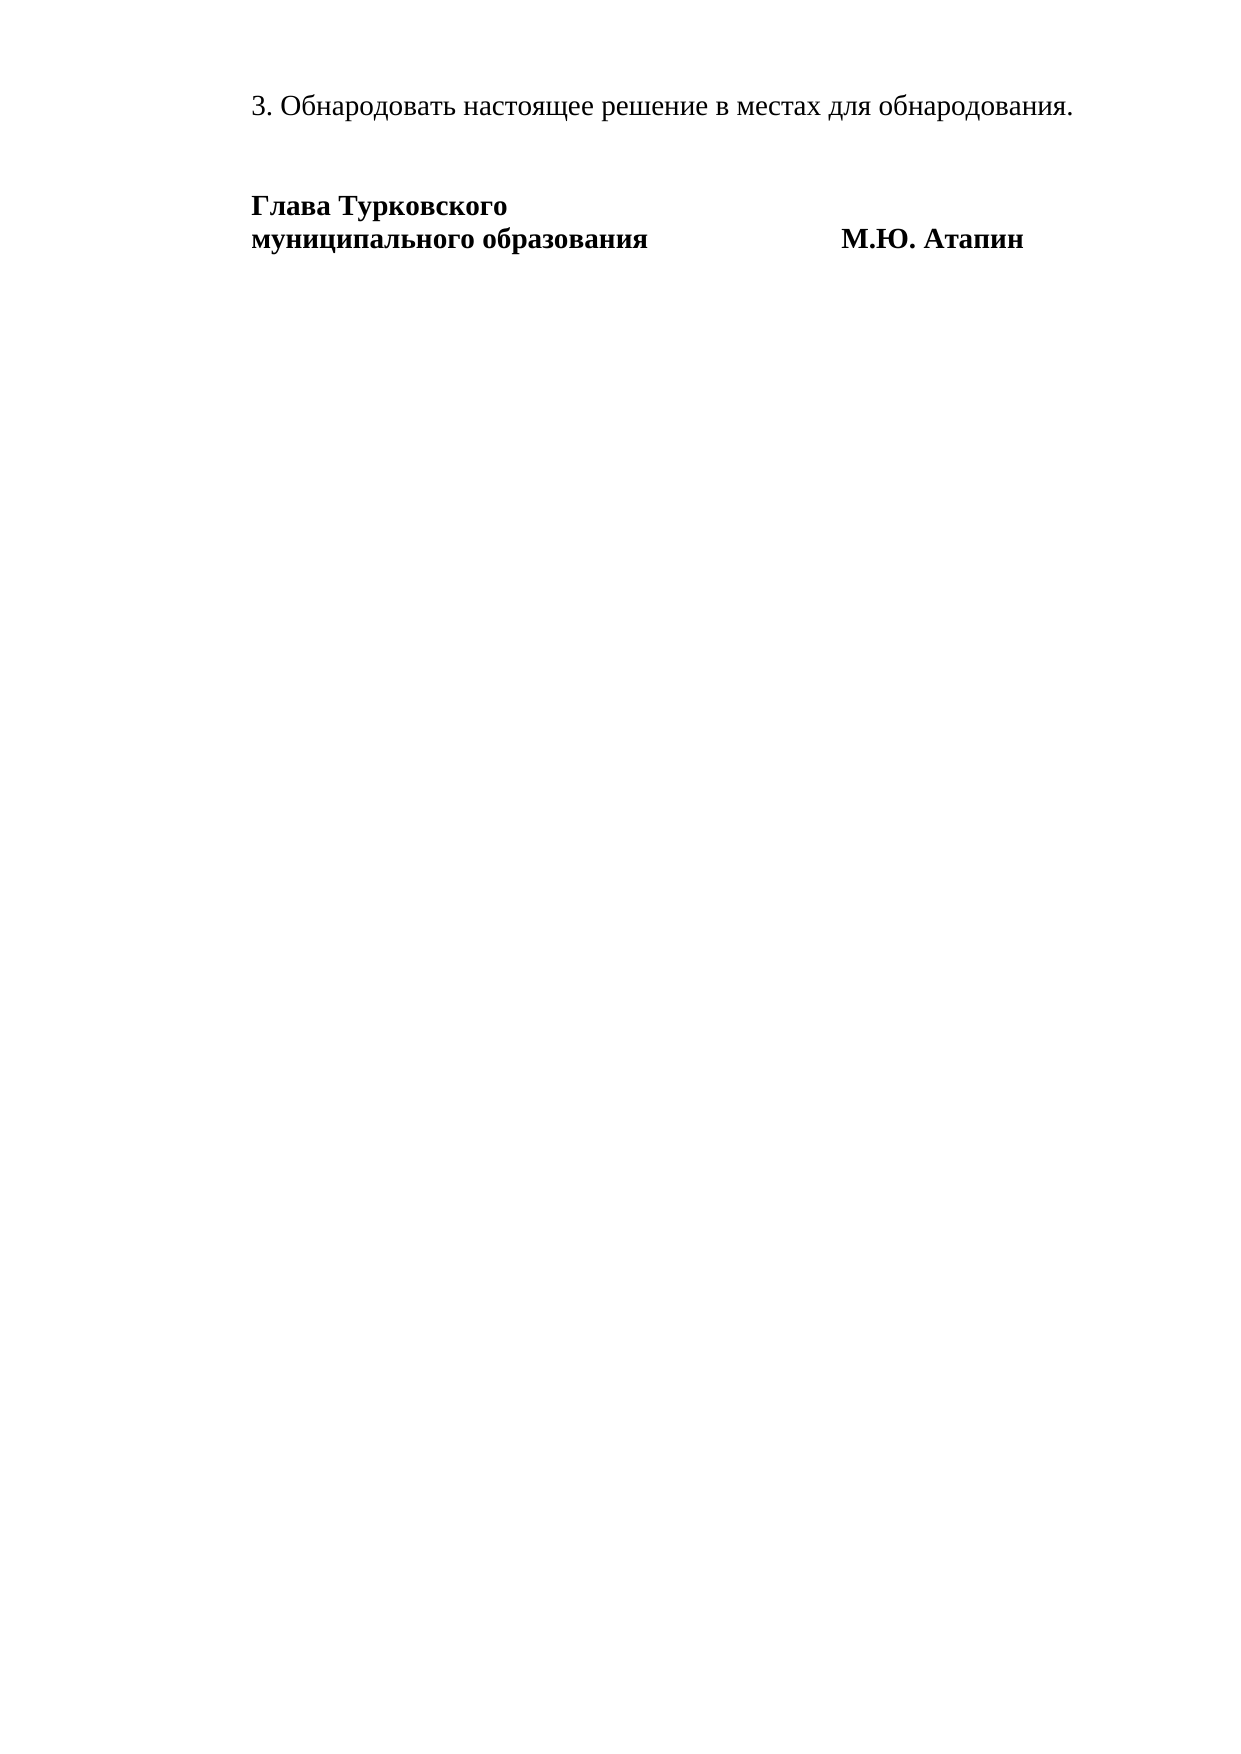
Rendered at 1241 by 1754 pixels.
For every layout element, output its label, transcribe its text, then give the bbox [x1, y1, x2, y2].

text Глава Турковского [148, 188, 1152, 222]
text муниципального образования М.Ю. Атапин [148, 222, 1152, 255]
list 3. Обнародовать настоящее решение в местах для обнародования. [177, 89, 1152, 122]
